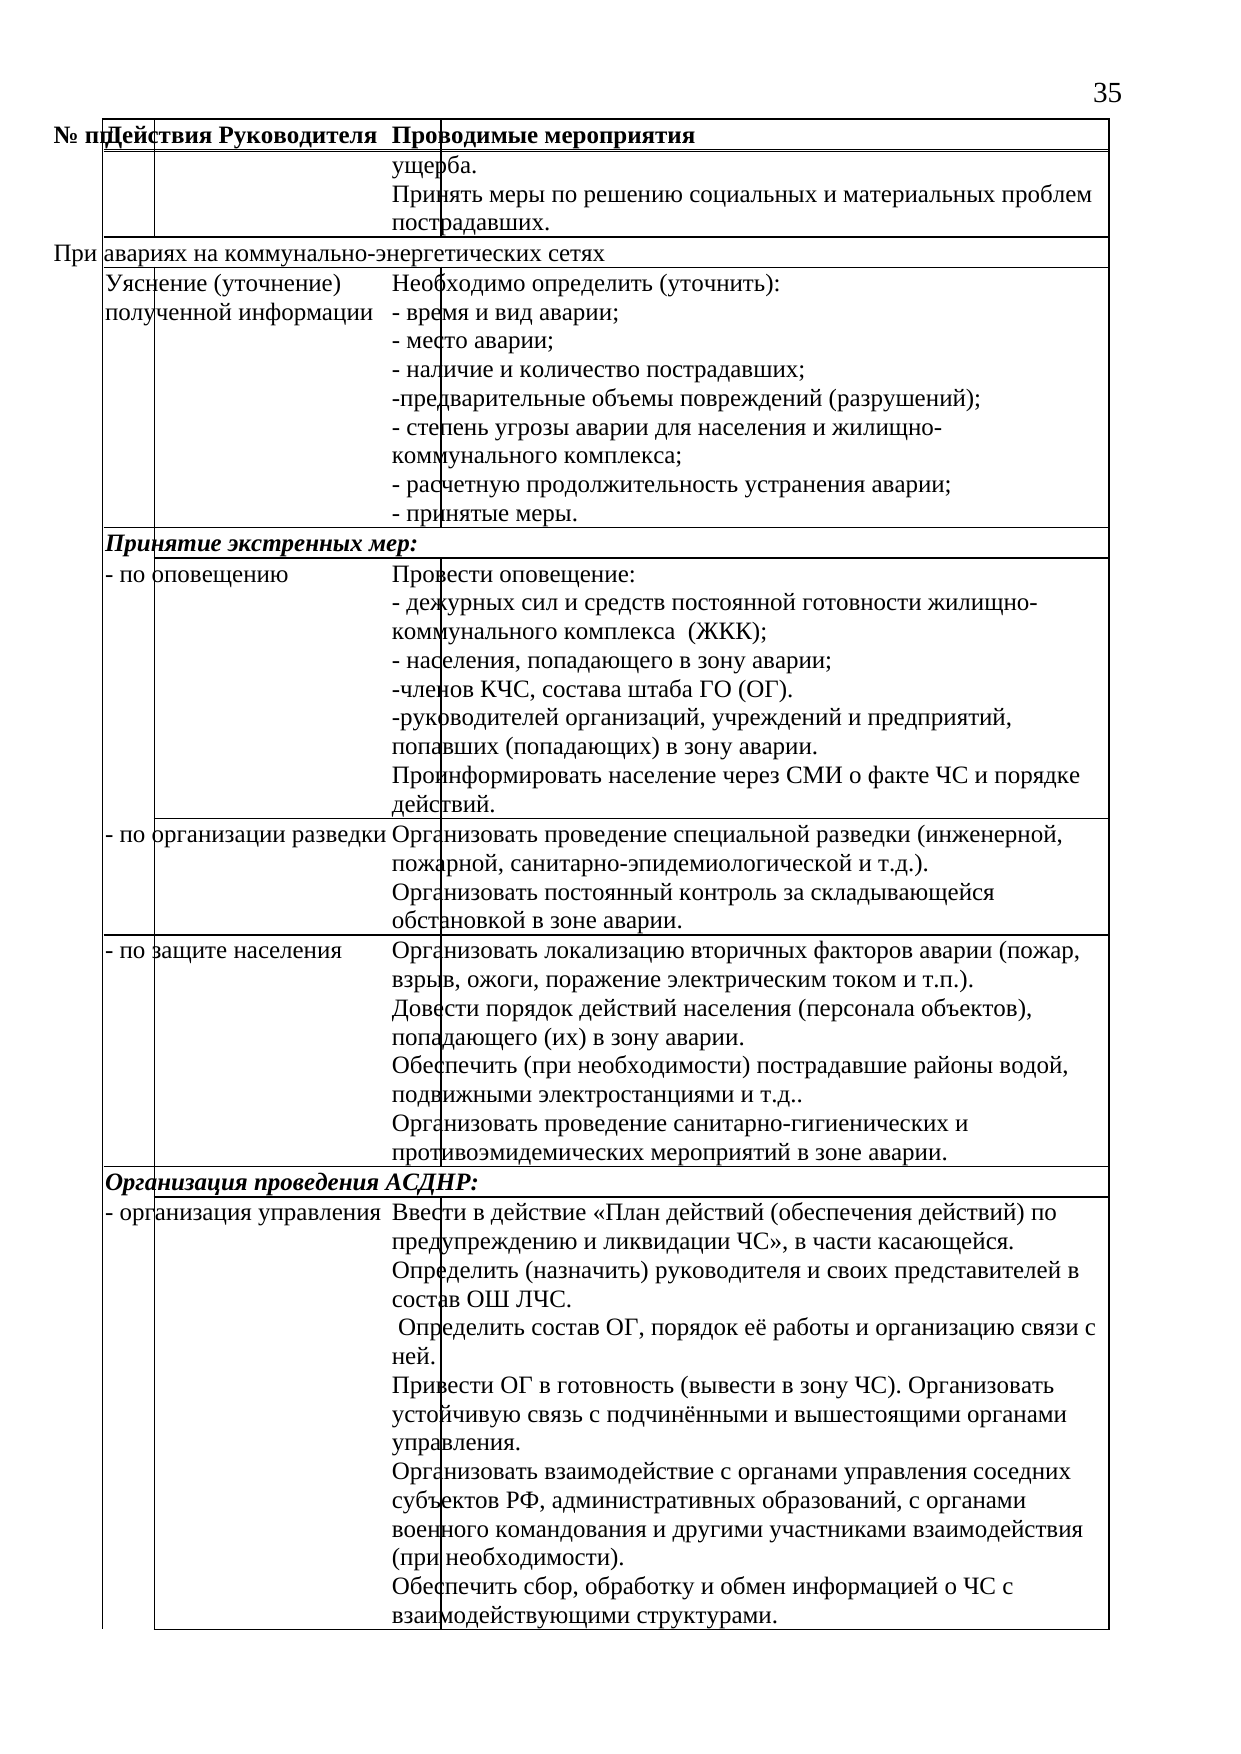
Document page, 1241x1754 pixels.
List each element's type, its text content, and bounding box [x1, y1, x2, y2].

table_header № пп [103, 120, 154, 148]
table_cell Организовать проведение специальной разведки (инженерной, пожарной, санитарно-эпидемиологической и т.д.). Организовать постоянный контроль за складывающейся обстановкой в зоне аварии. [442, 819, 1108, 934]
table_cell При авариях на коммунально-энергетических сетях [103, 237, 1108, 267]
table_cell Принятие экстренных мер: [155, 528, 1108, 557]
table_cell - организация управления [155, 1198, 440, 1629]
table_cell 3. [103, 1167, 154, 1196]
table_cell Уяснение (уточнение) полученной информации [155, 268, 440, 527]
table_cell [442, 1198, 1108, 1629]
table_header Действия Руководителя [155, 120, 440, 148]
table_header Проводимые мероприятия [442, 120, 1108, 148]
table_cell [103, 557, 154, 817]
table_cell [442, 152, 1108, 236]
table_cell 5. [103, 152, 154, 236]
table_cell - по организации разведки [155, 819, 440, 934]
table_cell Провести оповещение: - дежурных сил и средств постоянной готовности жилищно-коммунального комплекса (ЖКК); - населения, попадающего в зону аварии; -членов КЧС, состава штаба ГО (ОГ). -руководителей организаций, учреждений и предприятий, попавших (попадающих) в зону аварии. Проинформировать население через СМИ о факте ЧС и порядке действий. [442, 559, 1108, 817]
table_cell Организация проведения АСДНР: [155, 1167, 1108, 1196]
table_cell - по оповещению [155, 559, 440, 817]
table_cell Организовать локализацию вторичных факторов аварии (пожар, взрыв, ожоги, поражение электрическим током и т.п.). Довести порядок действий населения (персонала объектов), попадающего (их) в зону аварии. Обеспечить (при необходимости) пострадавшие районы водой, подвижными электростанциями и т.д.. Организовать проведение санитарно-гигиенических и противоэмидемических мероприятий в зоне аварии. [442, 936, 1108, 1166]
table_cell [103, 935, 154, 1166]
table_cell Ликвидация последствий ЧС [155, 152, 440, 236]
table_cell [103, 818, 154, 934]
table_cell 1. [103, 268, 154, 527]
table_cell Необходимо определить (уточнить): - время и вид аварии; - место аварии; - наличие и количество пострадавших; -предварительные объемы повреждений (разрушений); - степень угрозы аварии для населения и жилищно-коммунального комплекса; - расчетную продолжительность устранения аварии; - принятые меры. [442, 268, 1108, 527]
table_cell - по защите населения [155, 936, 440, 1166]
table_cell 2. [103, 528, 154, 557]
table_cell [103, 1196, 154, 1629]
